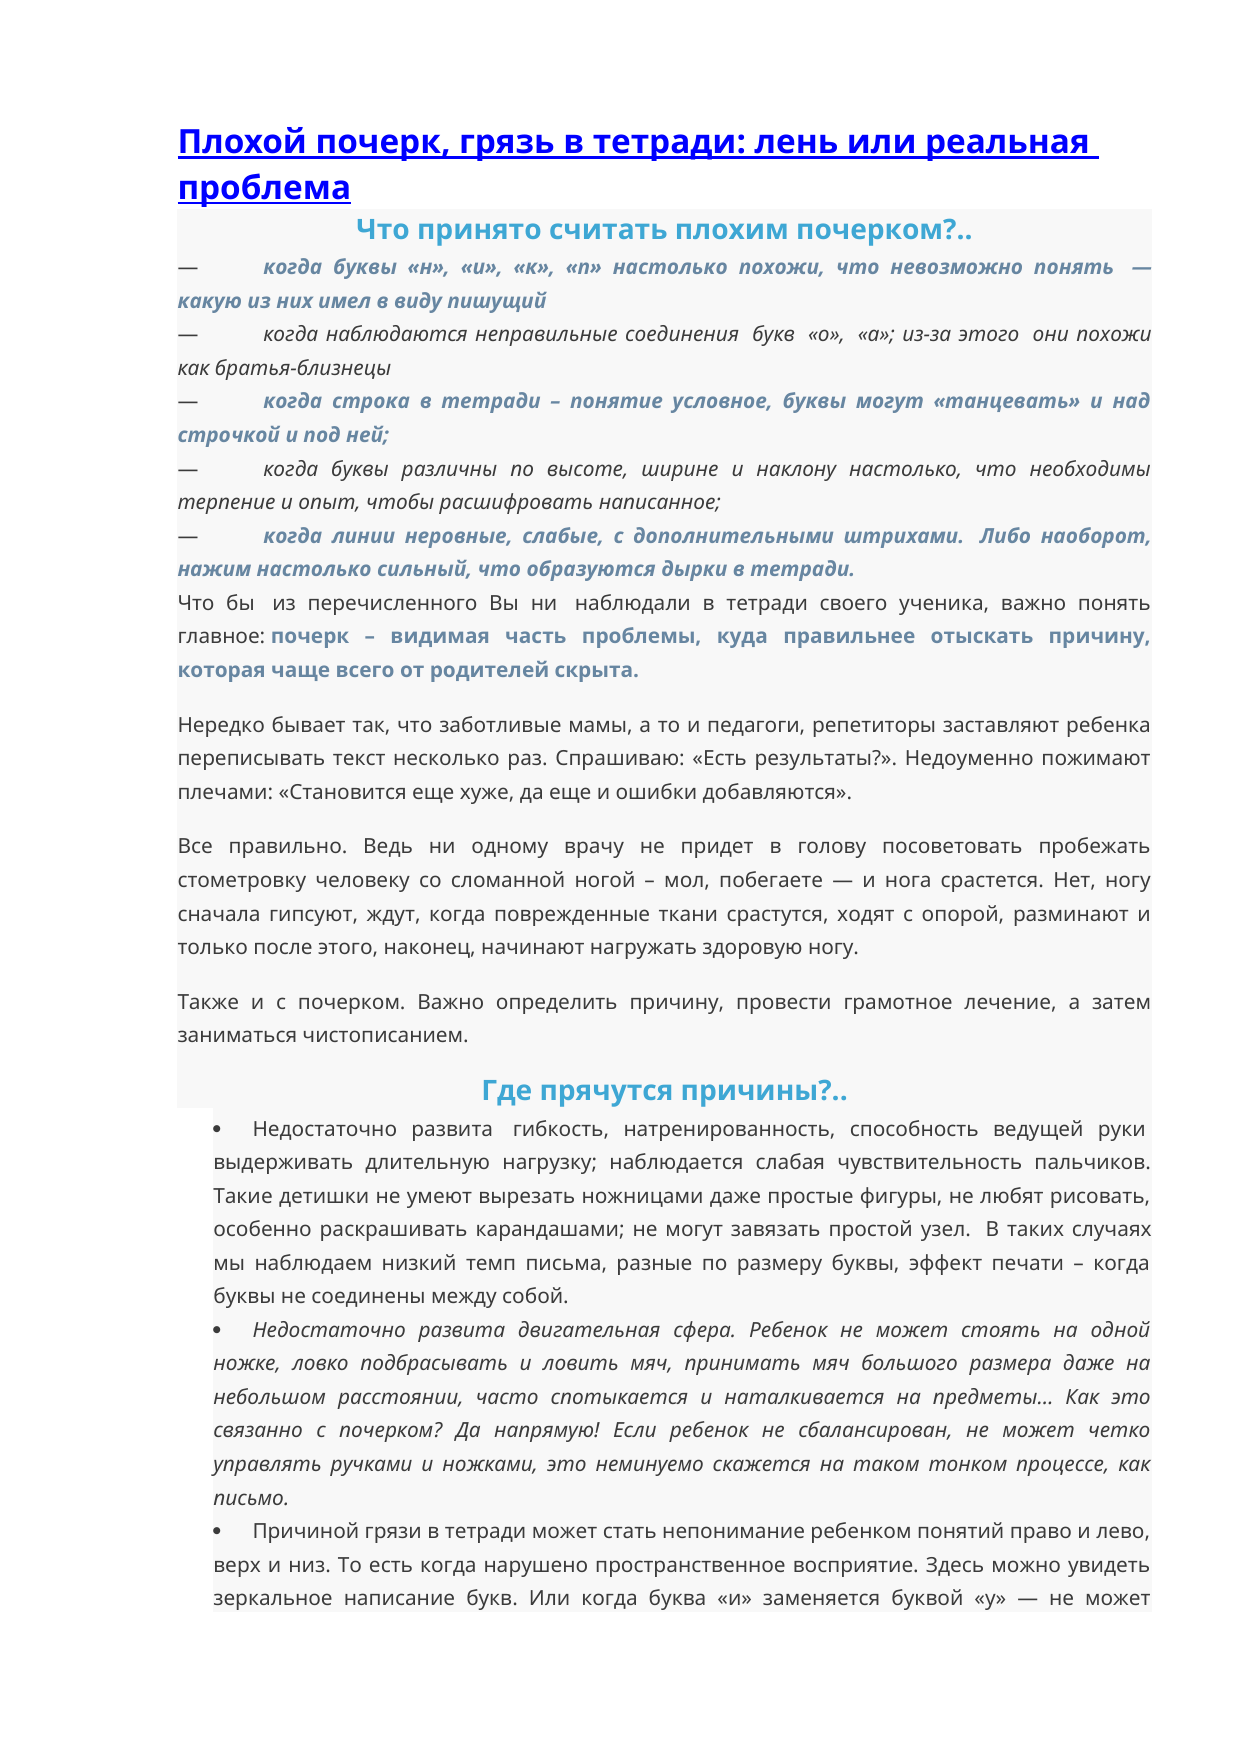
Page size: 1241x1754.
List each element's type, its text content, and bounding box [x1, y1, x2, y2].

text — когда наблюдаются неправильные соединения букв «о», «а»; из-за этого они похожи как братья-близнецы [177, 314, 1152, 381]
text Все правильно. Ведь ни одному врачу не придет в голову посоветовать пробежать стометровку человеку со сломанной ногой – мол, побегаете — и нога срастется. Нет, ногу сначала гипсуют, ждут, когда поврежденные ткани срастутся, ходят с опорой, разминают и только после этого, наконец, начинают нагружать здоровую ногу. [177, 826, 1152, 961]
text Также и с почерком. Важно определить причину, провести грамотное лечение, а затем заниматься чистописанием. [177, 982, 1152, 1049]
text — когда линии неровные, слабые, с дополнительными штрихами. Либо наоборот, нажим настолько сильный, что образуются дырки в тетради. [177, 516, 1152, 583]
text Что принято считать плохим почерком?.. [177, 209, 1152, 247]
text — когда строка в тетради – понятие условное, буквы могут «танцевать» и над строчкой и под ней; [177, 381, 1152, 448]
list Недостаточно развита гибкость, натренированность, способность ведущей руки выдерживать длительную нагрузку; наблюдается слабая чувствительность пальчиков. Такие детишки не умеют вырезать ножницами даже простые фигуры, не любят рисовать, особенно раскрашивать карандашами; не могут завязать простой узел. В таких случаях мы наблюдаем низкий темп письма, разные по размеру буквы, эффект печати – когда буквы не соединены между собой. [213, 1108, 1152, 1310]
text — когда буквы «н», «и», «к», «п» настолько похожи, что невозможно понять — какую из них имел в виду пишущий [177, 247, 1152, 314]
text Где прячутся причины?.. [177, 1070, 1152, 1108]
text Нередко бывает так, что заботливые мамы, а то и педагоги, репетиторы заставляют ребенка переписывать текст несколько раз. Спрашиваю: «Есть результаты?». Недоуменно пожимают плечами: «Становится еще хуже, да еще и ошибки добавляются». [177, 704, 1152, 805]
text Плохой почерк, грязь в тетради: лень или реальная проблема [177, 118, 1152, 209]
text — когда буквы различны по высоте, ширине и наклону настолько, что необходимы терпение и опыт, чтобы расшифровать написанное; [177, 448, 1152, 516]
list Недостаточно развита двигательная сфера. Ребенок не может стоять на одной ножке, ловко подбрасывать и ловить мяч, принимать мяч большого размера даже на небольшом расстоянии, часто спотыкается и наталкивается на предметы… Как это связанно с почерком? Да напрямую! Если ребенок не сбалансирован, не может четко управлять ручками и ножками, это неминуемо скажется на таком тонком процессе, как письмо. [213, 1310, 1152, 1511]
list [213, 1511, 1152, 1612]
text Что бы из перечисленного Вы ни наблюдали в тетради своего ученика, важно понять главное: почерк – видимая часть проблемы, куда правильнее отыскать причину, которая чаще всего от родителей скрыта. [177, 583, 1152, 683]
